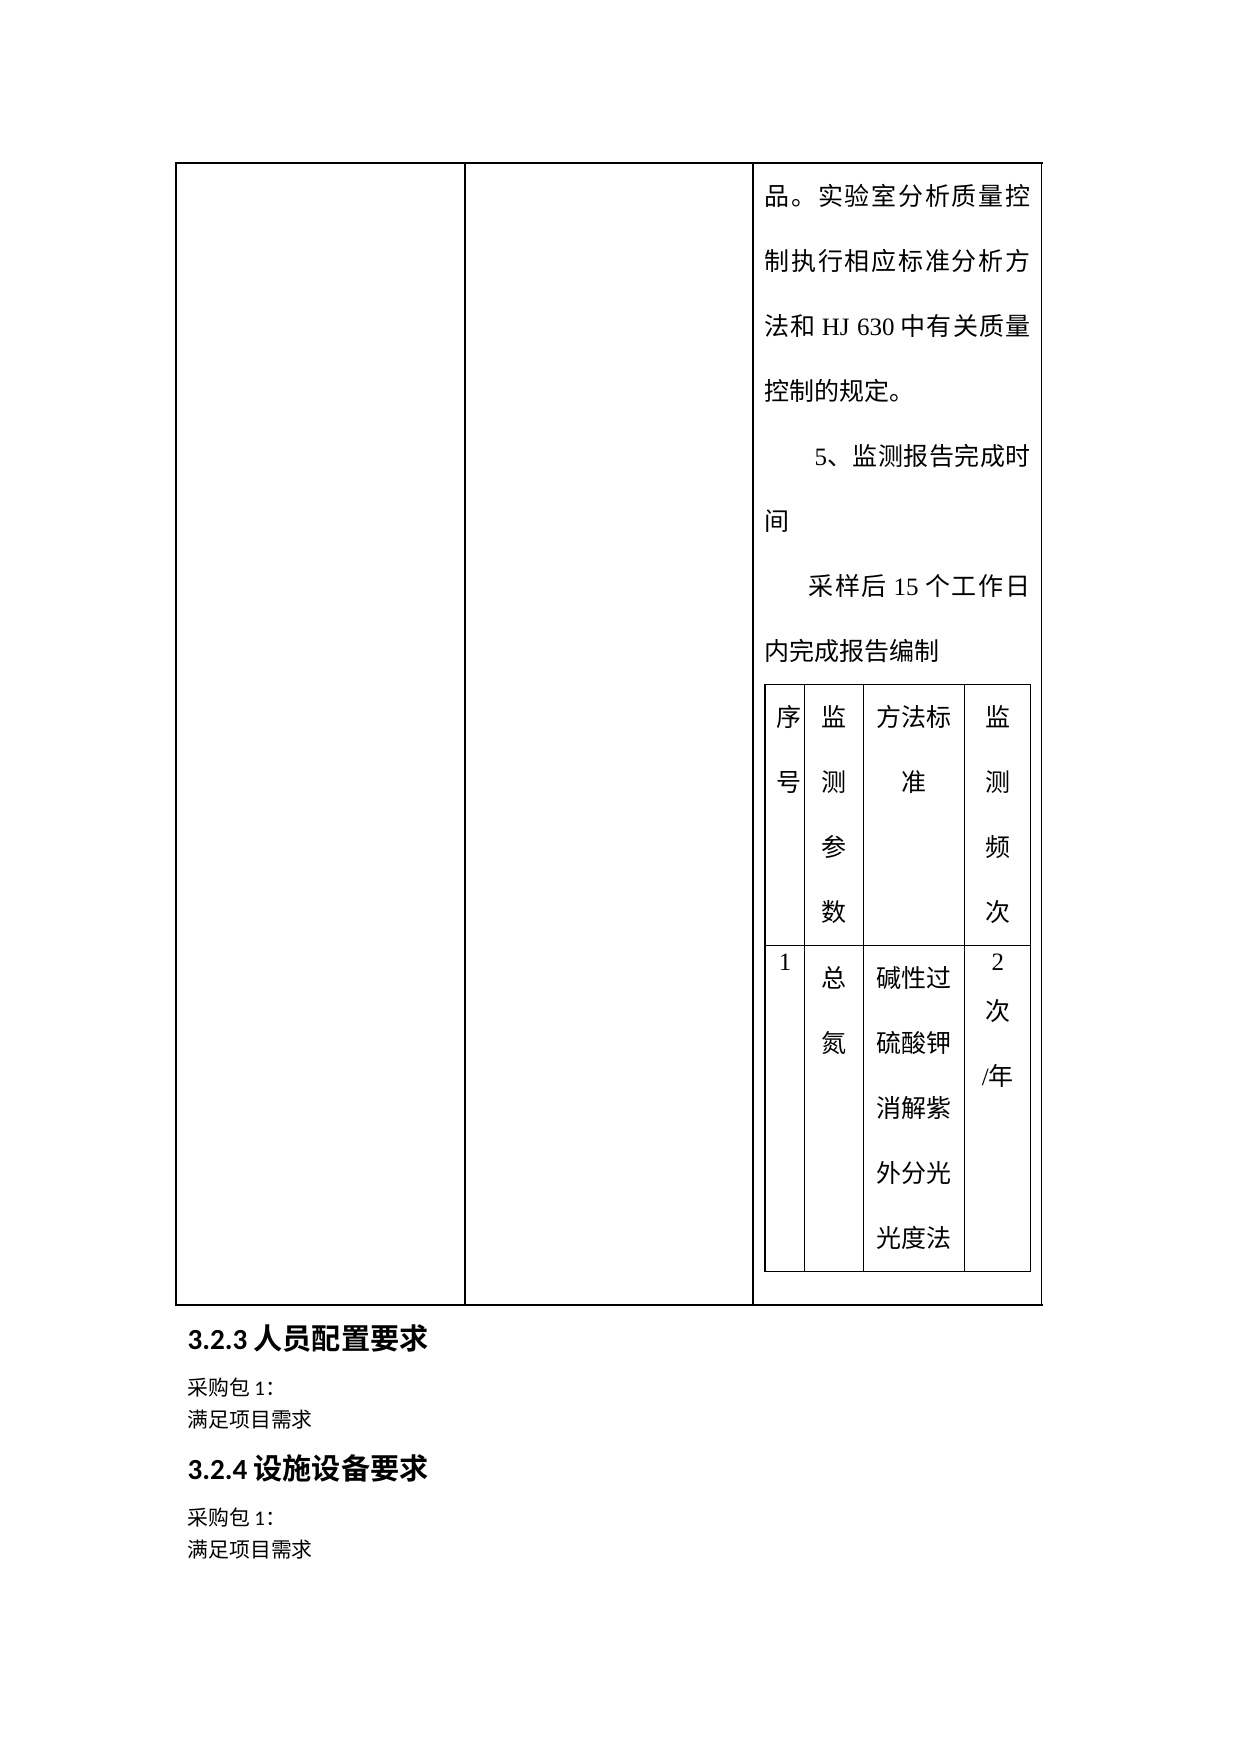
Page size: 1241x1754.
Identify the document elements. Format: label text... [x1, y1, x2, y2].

text 3.2.3人员配置要求 [187, 1306, 1053, 1371]
text 满足项目需求 [187, 1533, 1053, 1566]
table_cell 1 [466, 164, 752, 1304]
text 采购包1： [187, 1371, 1053, 1403]
text 3.2.4设施设备要求 [187, 1436, 1053, 1501]
text 满足项目需求 [187, 1403, 1053, 1436]
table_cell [754, 164, 1041, 1304]
text 采购包1： [187, 1501, 1053, 1533]
table_cell [177, 164, 464, 1304]
